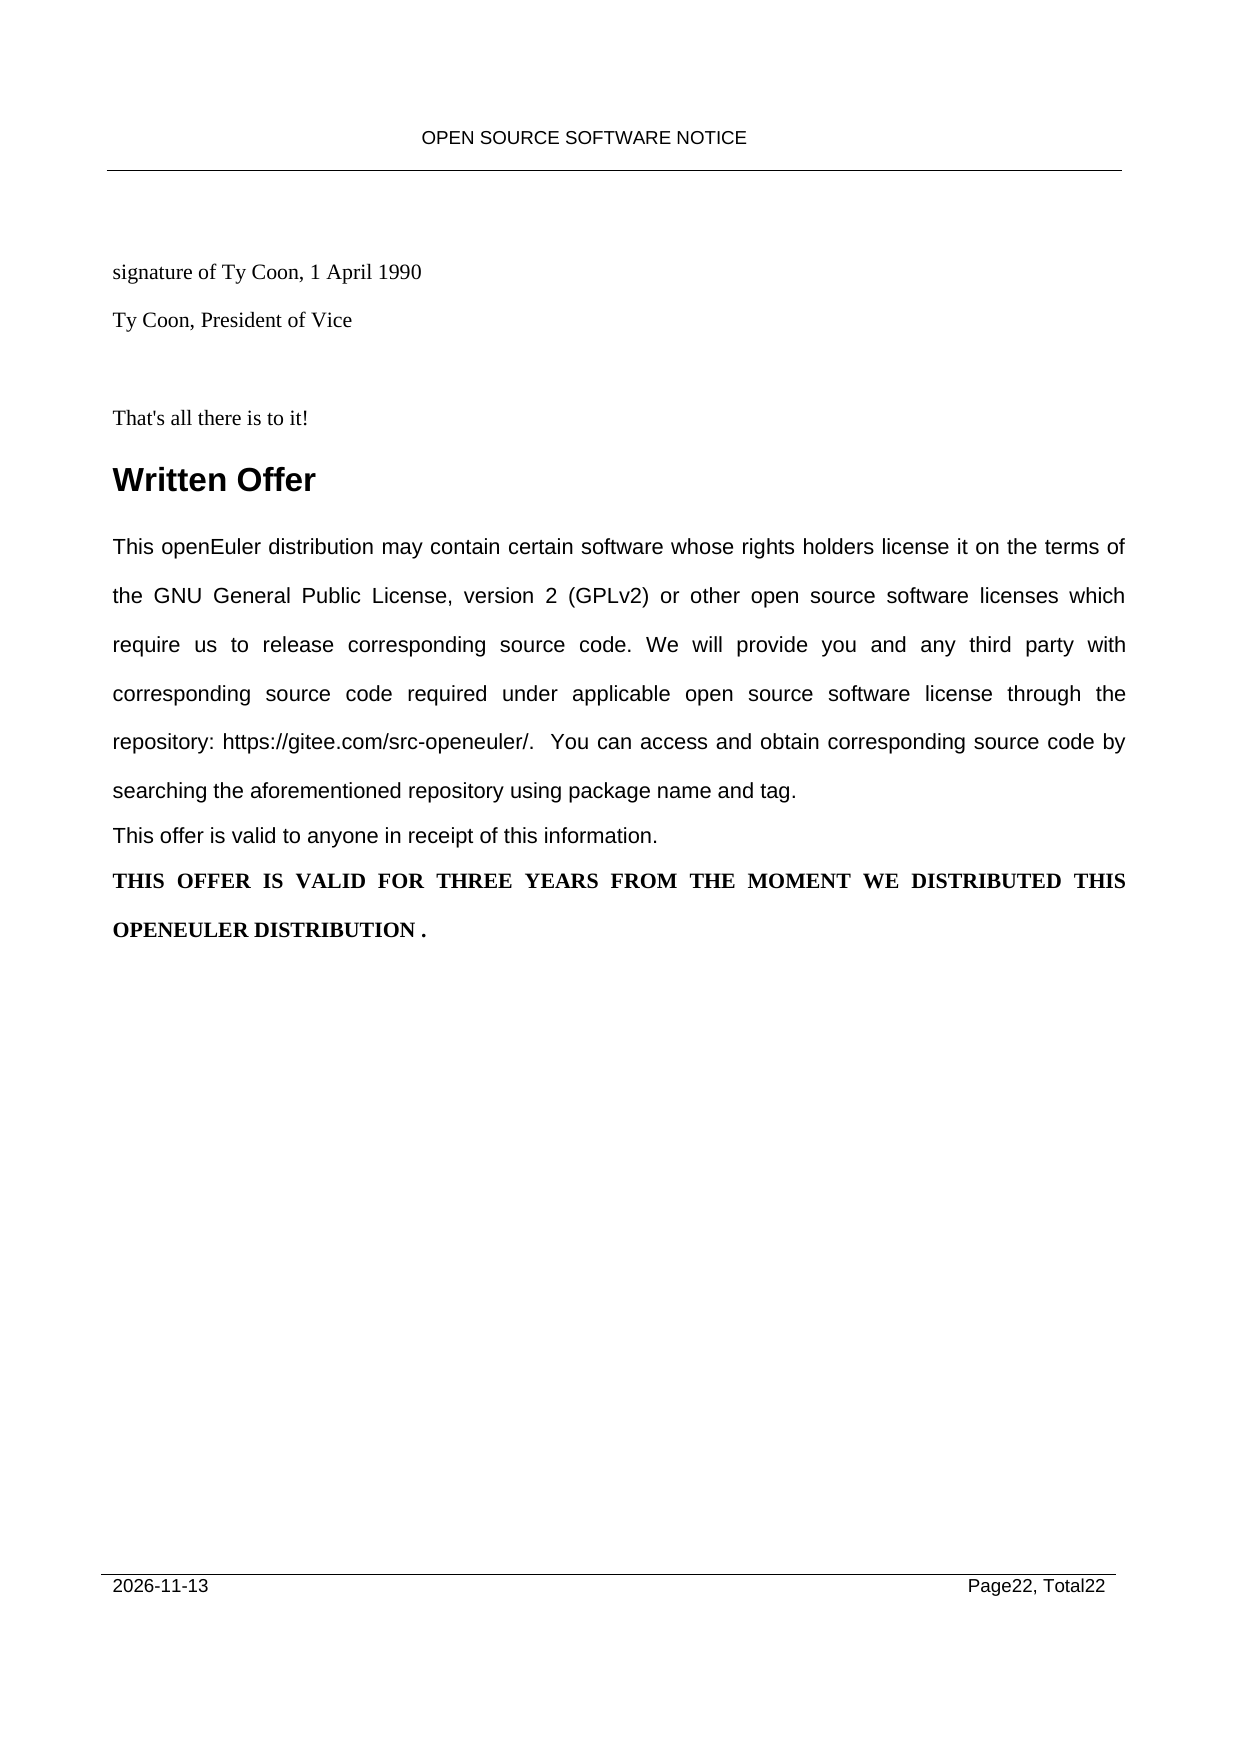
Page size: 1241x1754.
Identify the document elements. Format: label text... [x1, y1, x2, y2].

text This offer is valid to anyone in receipt of this information. [112, 819, 1128, 852]
text THIS OFFER IS VALID FOR THREE YEARS FROM THE MOMENT WE DISTRIBUTED THIS OPENEULER DISTRIBUTION . [112, 864, 1128, 946]
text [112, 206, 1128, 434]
text This openEuler distribution may contain certain software whose rights holders license it on the terms of the GNU General Public License, version 2 (GPLv2) or other open source software licenses which require us to release corresponding source code. We will provide you and any third party with corresponding source code required under applicable open source software license through the repository: https://gitee.com/src-openeuler/. You can access and obtain corresponding source code by searching the aforementioned repository using package name and tag. [112, 531, 1128, 807]
text Written Offer [112, 446, 1128, 511]
